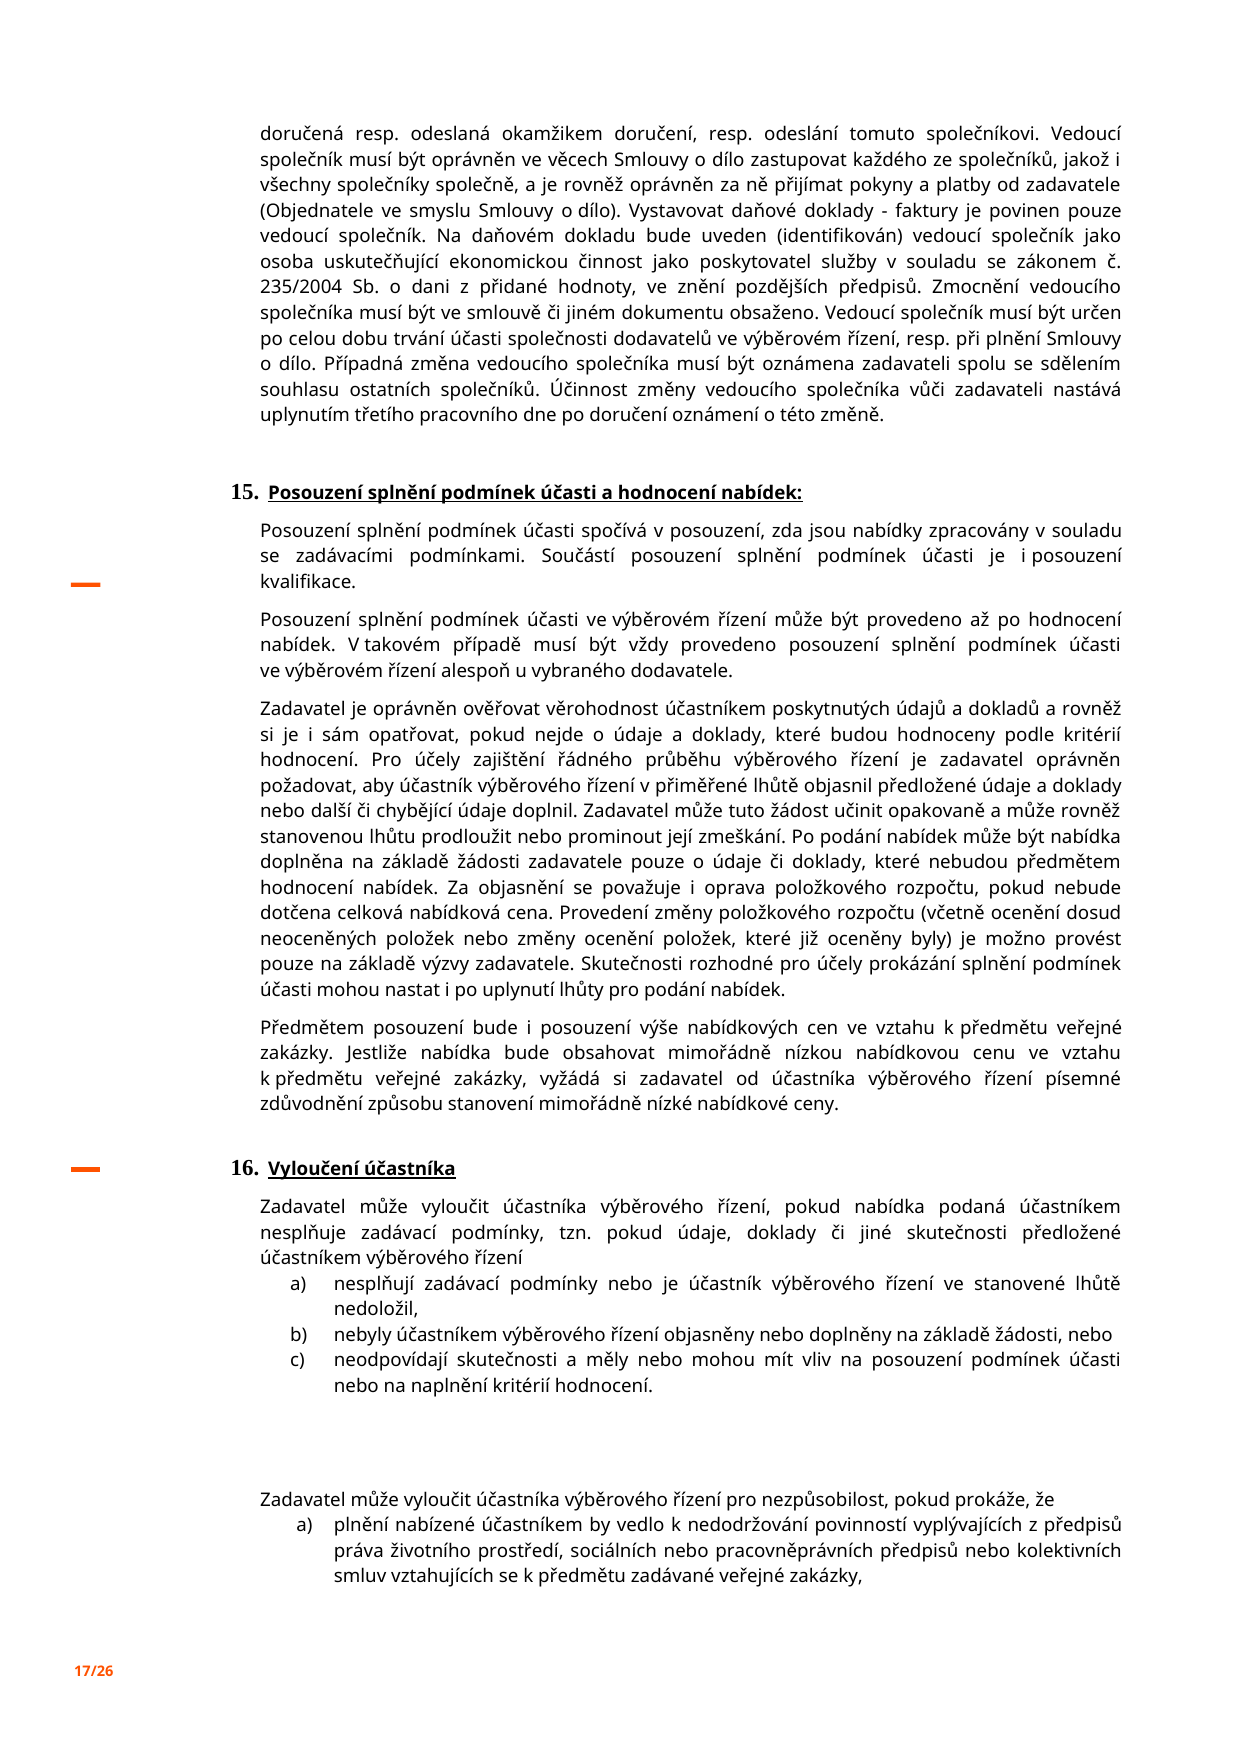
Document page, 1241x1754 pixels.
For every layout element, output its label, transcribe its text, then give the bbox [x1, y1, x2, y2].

list Vyloučení účastníka [230, 1154, 1122, 1181]
list neodpovídají skutečnosti a měly nebo mohou mít vliv na posouzení podmínek účasti nebo na naplnění kritérií hodnocení. [290, 1347, 1122, 1398]
list plnění nabízené účastníkem by vedlo k nedodržování povinností vyplývajících z předpisů práva životního prostředí, sociálních nebo pracovněprávních předpisů nebo kolektivních smluv vztahujících se k předmětu zadávané veřejné zakázky, [296, 1512, 1122, 1588]
text Posouzení splnění podmínek účasti ve výběrovém řízení může být provedeno až po hodnocení nabídek. V takovém případě musí být vždy provedeno posouzení splnění podmínek účasti ve výběrovém řízení alespoň u vybraného dodavatele. [260, 606, 1122, 683]
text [260, 121, 1122, 427]
text Předmětem posouzení bude i posouzení výše nabídkových cen ve vztahu k předmětu veřejné zakázky. Jestliže nabídka bude obsahovat mimořádně nízkou nabídkovou cenu ve vztahu k předmětu veřejné zakázky, vyžádá si zadavatel od účastníka výběrového řízení písemné zdůvodnění způsobu stanovení mimořádně nízké nabídkové ceny. [260, 1014, 1122, 1116]
list nebyly účastníkem výběrového řízení objasněny nebo doplněny na základě žádosti, nebo [290, 1321, 1122, 1347]
text Posouzení splnění podmínek účasti spočívá v posouzení, zda jsou nabídky zpracovány v souladu se zadávacími podmínkami. Součástí posouzení splnění podmínek účasti je i posouzení kvalifikace. [260, 517, 1122, 594]
text Zadavatel je oprávněn ověřovat věrohodnost účastníkem poskytnutých údajů a dokladů a rovněž si je i sám opatřovat, pokud nejde o údaje a doklady, které budou hodnoceny podle kritérií hodnocení. Pro účely zajištění řádného průběhu výběrového řízení je zadavatel oprávněn požadovat, aby účastník výběrového řízení v přiměřené lhůtě objasnil předložené údaje a doklady nebo další či chybějící údaje doplnil. Zadavatel může tuto žádost učinit opakovaně a může rovněž stanovenou lhůtu prodloužit nebo prominout její zmeškání. Po podání nabídek může být nabídka doplněna na základě žádosti zadavatele pouze o údaje či doklady, které nebudou předmětem hodnocení nabídek. Za objasnění se považuje i oprava položkového rozpočtu, pokud nebude dotčena celková nabídková cena. Provedení změny položkového rozpočtu (včetně ocenění dosud neoceněných položek nebo změny ocenění položek, které již oceněny byly) je možno provést pouze na základě výzvy zadavatele. Skutečnosti rozhodné pro účely prokázání splnění podmínek účasti mohou nastat i po uplynutí lhůty pro podání nabídek. [260, 695, 1122, 1002]
text Zadavatel může vyloučit účastníka výběrového řízení pro nezpůsobilost, pokud prokáže, že [260, 1486, 1122, 1512]
list nesplňují zadávací podmínky nebo je účastník výběrového řízení ve stanovené lhůtě nedoložil, [290, 1270, 1122, 1321]
text Zadavatel může vyloučit účastníka výběrového řízení, pokud nabídka podaná účastníkem nesplňuje zadávací podmínky, tzn. pokud údaje, doklady či jiné skutečnosti předložené účastníkem výběrového řízení [260, 1193, 1122, 1270]
list Posouzení splnění podmínek účasti a hodnocení nabídek: [230, 478, 1122, 505]
